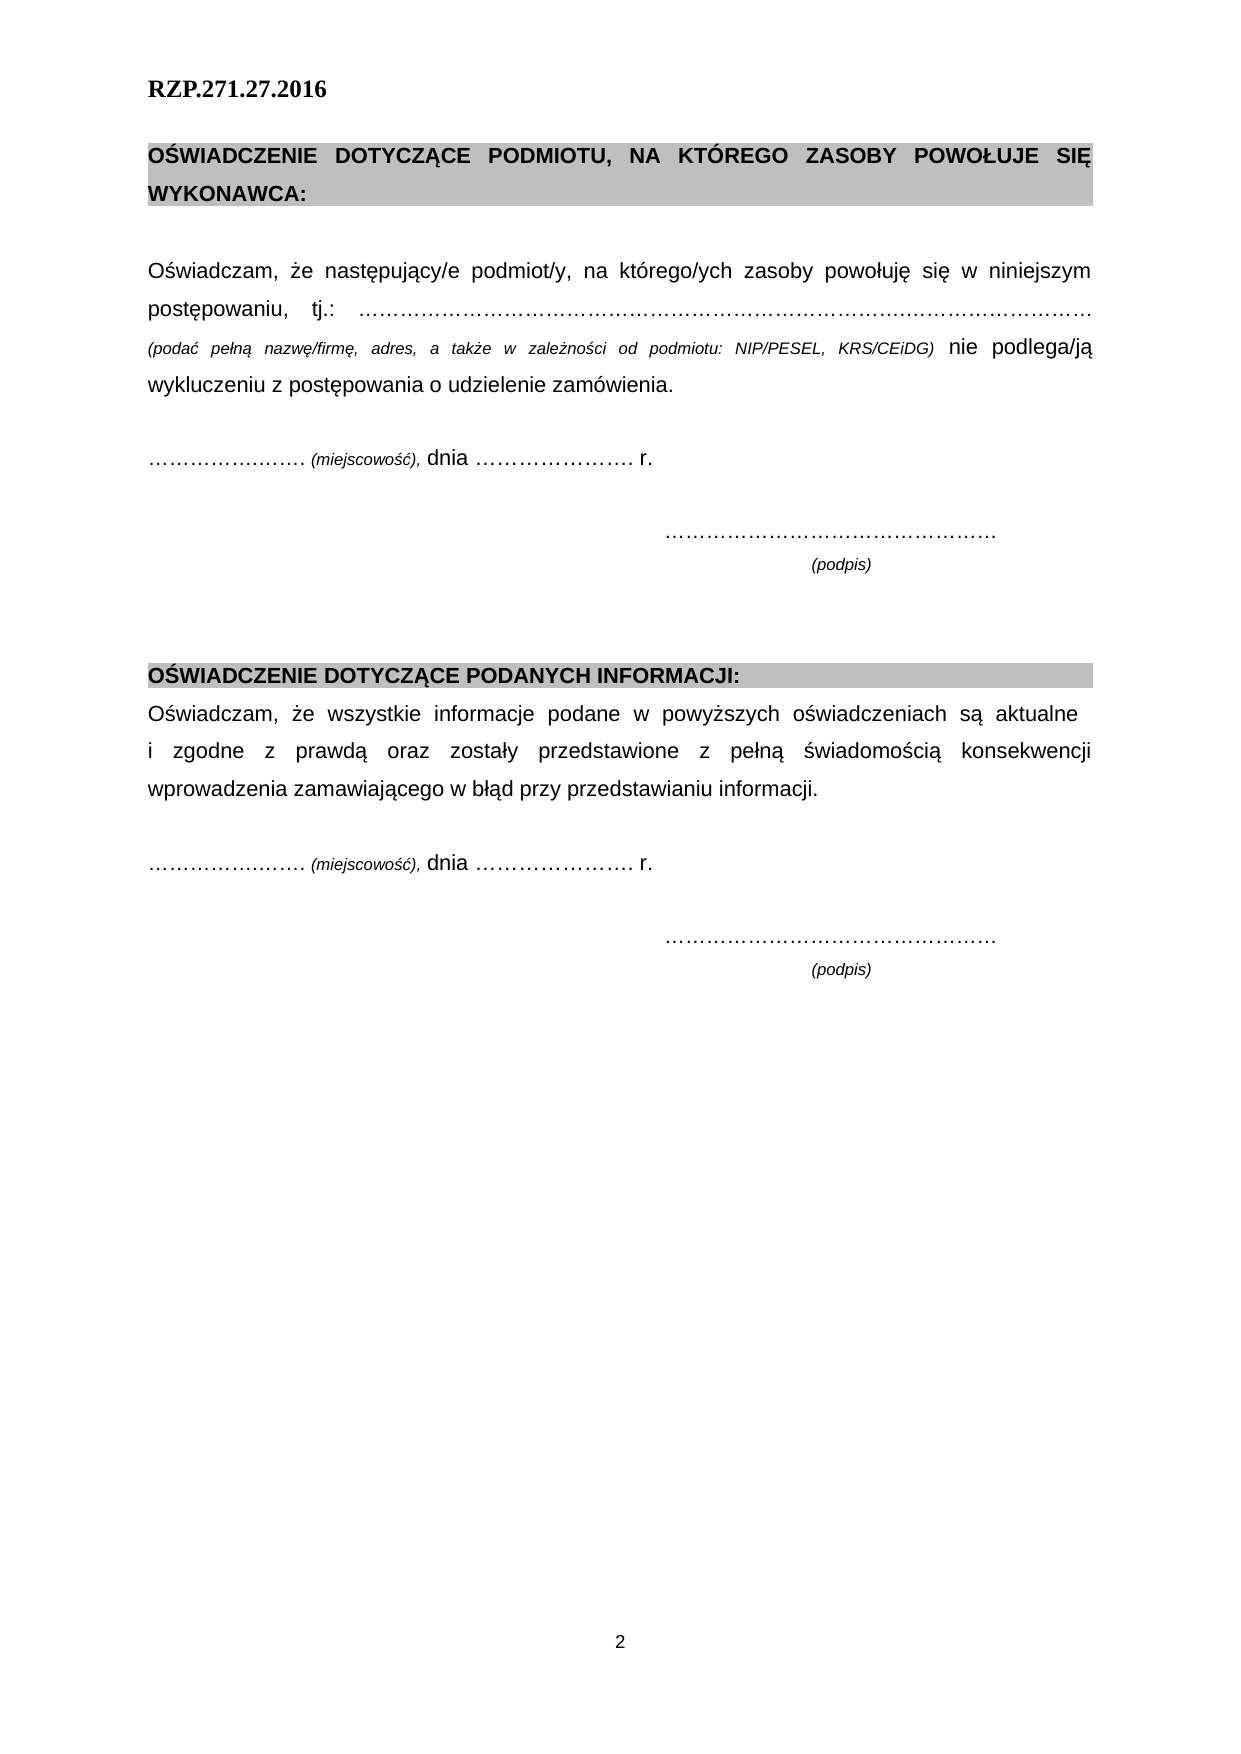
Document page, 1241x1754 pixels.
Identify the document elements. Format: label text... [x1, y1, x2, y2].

text OŚWIADCZENIE DOTYCZĄCE PODANYCH INFORMACJI: [148, 663, 1093, 688]
text (podpis) [738, 555, 1093, 574]
text (podpis) [738, 959, 1093, 979]
text OŚWIADCZENIE DOTYCZĄCE PODMIOTU, NA KTÓREGO ZASOBY POWOŁUJE SIĘ WYKONAWCA: [148, 143, 1093, 206]
text …………….……. (miejscowość), dnia …………………. r. [148, 445, 1093, 470]
text ………………………………………… [148, 519, 1093, 543]
text Oświadczam, że następujący/e podmiot/y, na którego/ych zasoby powołuję się w niniejszym postępowaniu, tj.: …………………………………………………………………….……………………… (podać pełną nazwę/firmę, adres, a także w zależności od podmiotu: NIP/PESEL, KRS/CEiDG) nie podlega/ją wykluczeniu z postępowania o udzielenie zamówienia. [148, 258, 1093, 397]
text Oświadczam, że wszystkie informacje podane w powyższych oświadczeniach są aktualne i zgodne z prawdą oraz zostały przedstawione z pełną świadomością konsekwencji wprowadzenia zamawiającego w błąd przy przedstawianiu informacji. [148, 700, 1093, 801]
text …………….……. (miejscowość), dnia …………………. r. [148, 850, 1093, 875]
text ………………………………………… [148, 923, 1093, 947]
